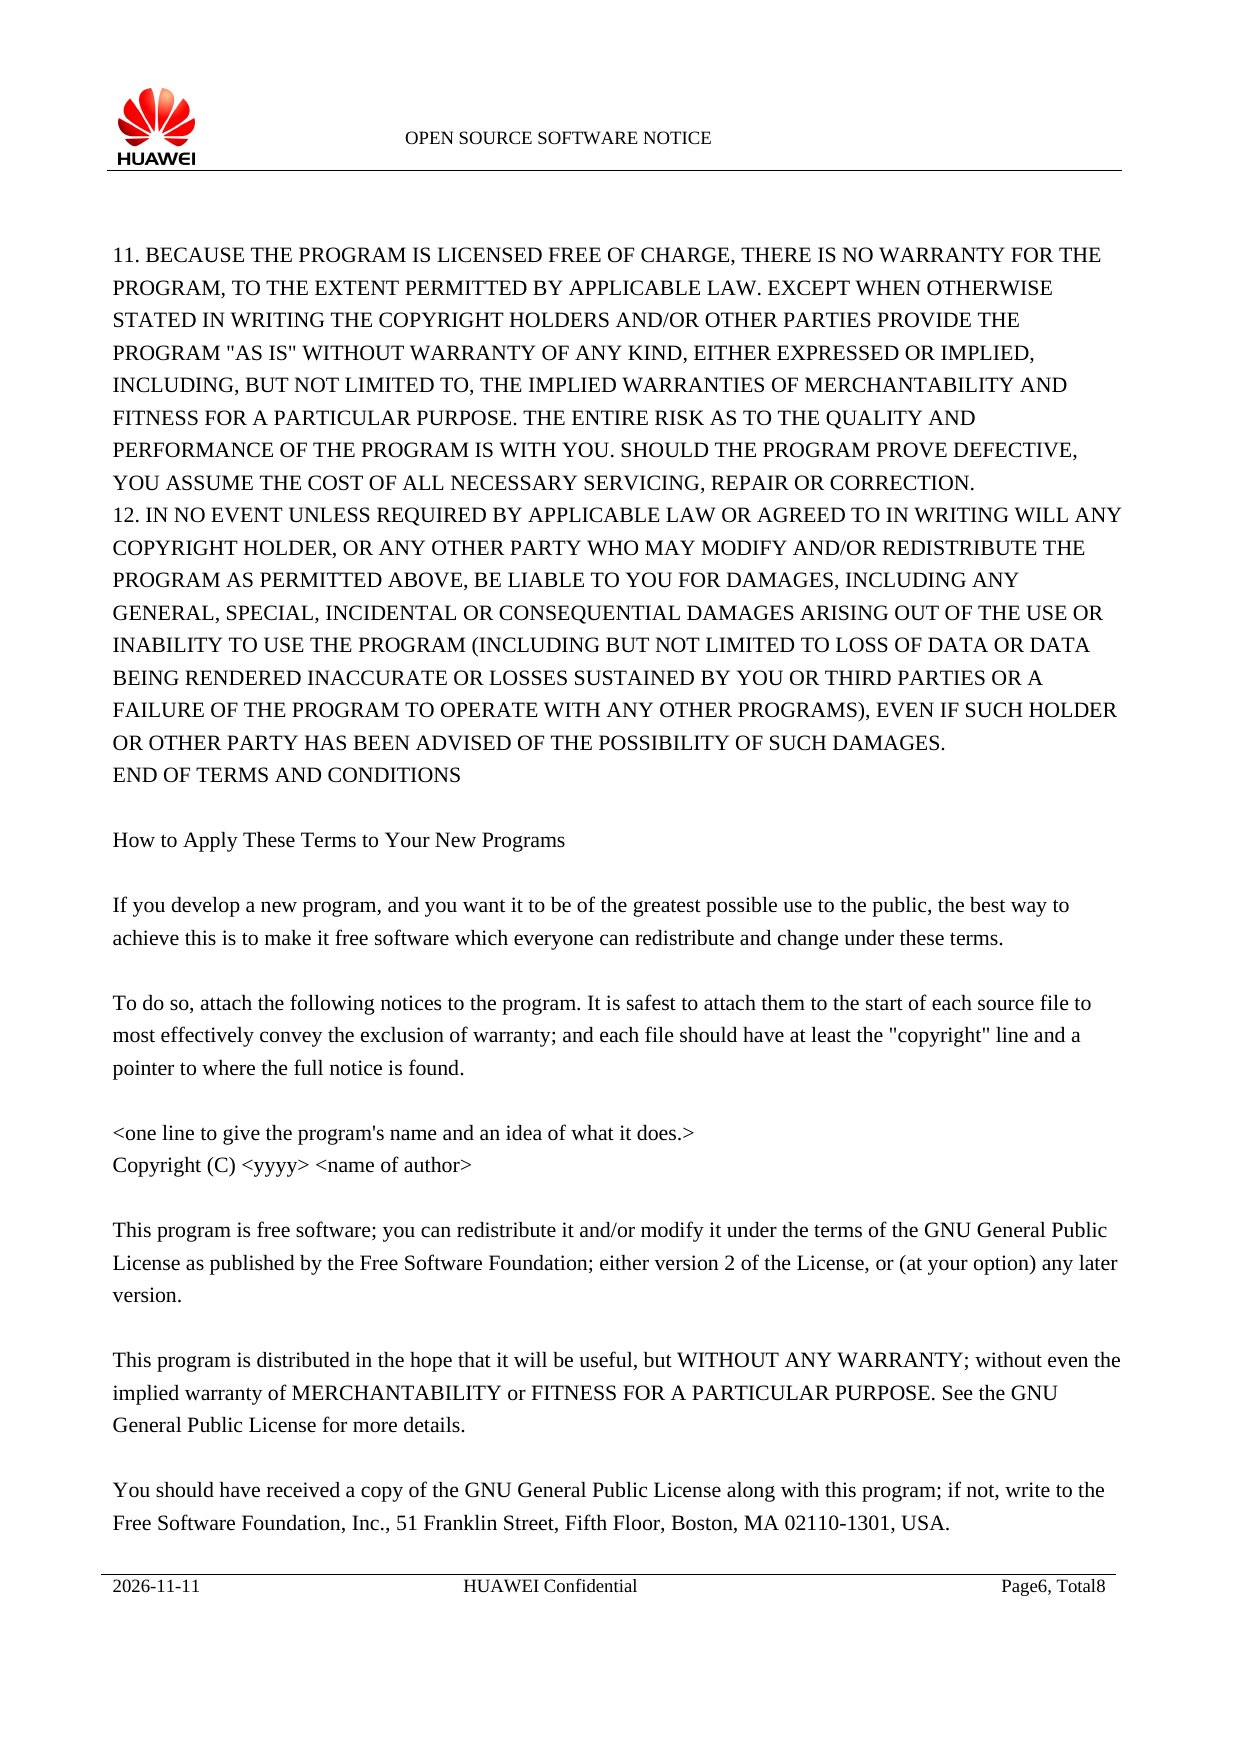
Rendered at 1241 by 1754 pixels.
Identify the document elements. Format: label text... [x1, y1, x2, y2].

picture [118, 88, 195, 165]
